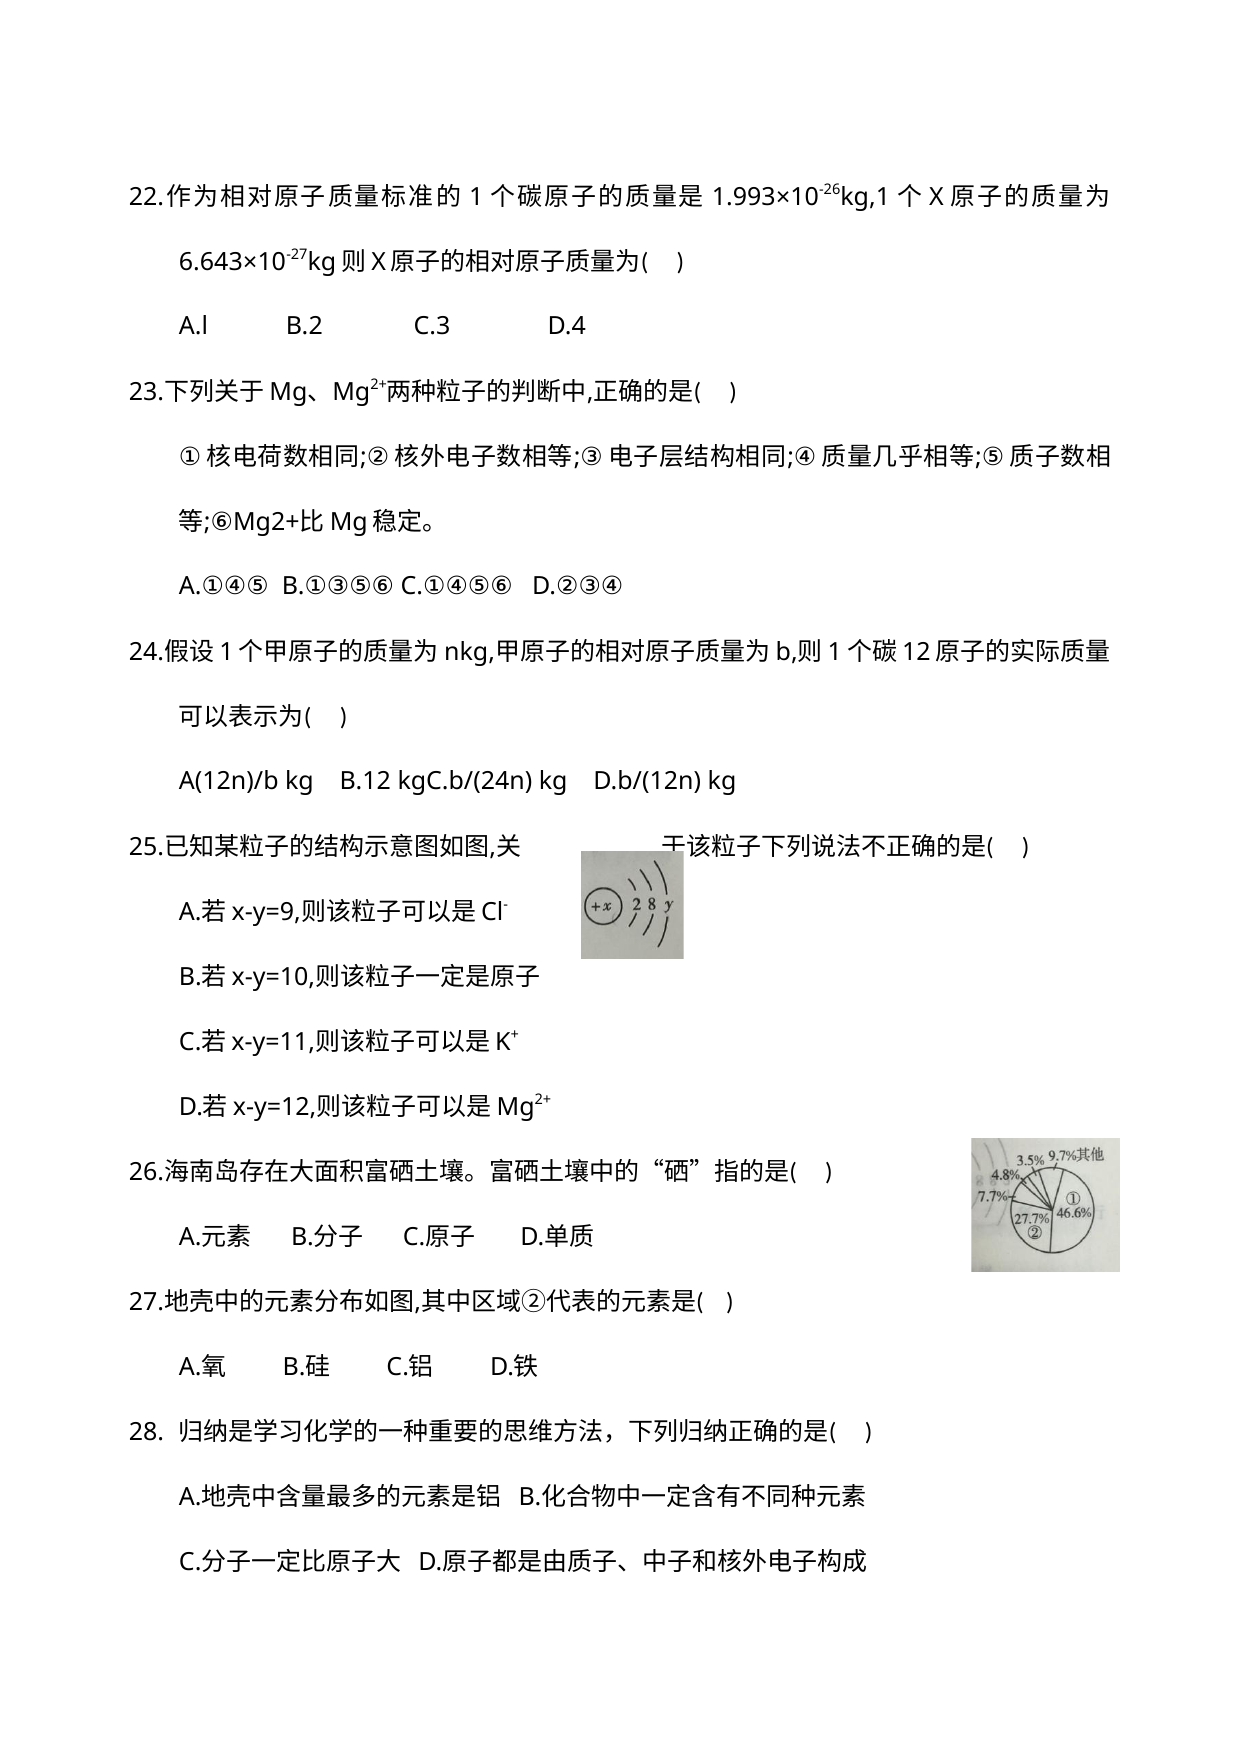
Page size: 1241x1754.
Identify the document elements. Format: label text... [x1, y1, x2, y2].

picture [970, 1138, 1120, 1270]
text 22.作为相对原子质量标准的1个碳原子的质量是1.993×10-26kg,1个X原子的质量为6.643×10-27kg则X原子的相对原子质量为( ) A.l B.2 C.3 D.4 [129, 162, 1111, 357]
picture [580, 851, 683, 958]
list 归纳是学习化学的一种重要的思维方法，下列归纳正确的是( ) A.地壳中含量最多的元素是铝 B.化合物中一定含有不同种元素 C.分子一定比原子大 D.原子都是由质子、中子和核外电子构成 [129, 1397, 1111, 1592]
text 27.地壳中的元素分布如图,其中区域②代表的元素是( ) A.氧 B.硅 C.铝 D.铁 [129, 1267, 1111, 1397]
text 26.海南岛存在大面积富硒土壤。富硒土壤中的“硒”指的是( ) A.元素 B.分子 C.原子 D.单质 [129, 1137, 1111, 1267]
text 24.假设1个甲原子的质量为nkg,甲原子的相对原子质量为b,则1个碳12原子的实际质量可以表示为( ) A(12n)/b kg B.12 kgC.b/(24n) kg D.b/(12n) kg [129, 617, 1111, 812]
text 23.下列关于Mg、Mg2+两种粒子的判断中,正确的是( ) ①核电荷数相同;②核外电子数相等;③电子层结构相同;④质量几乎相等;⑤质子数相等;⑥Mg2+比Mg稳定。 A.①④⑤ B.①③⑤⑥ C.①④⑤⑥ D.②③④ [129, 357, 1111, 617]
text 25.已知某粒子的结构示意图如图,关于该粒子下列说法不正确的是( ) A.若x-y=9,则该粒子可以是Cl- B.若x-y=10,则该粒子一定是原子 C.若x-y=11,则该粒子可以是K+ D.若x-y=12,则该粒子可以是Mg2+ [129, 812, 1111, 1137]
